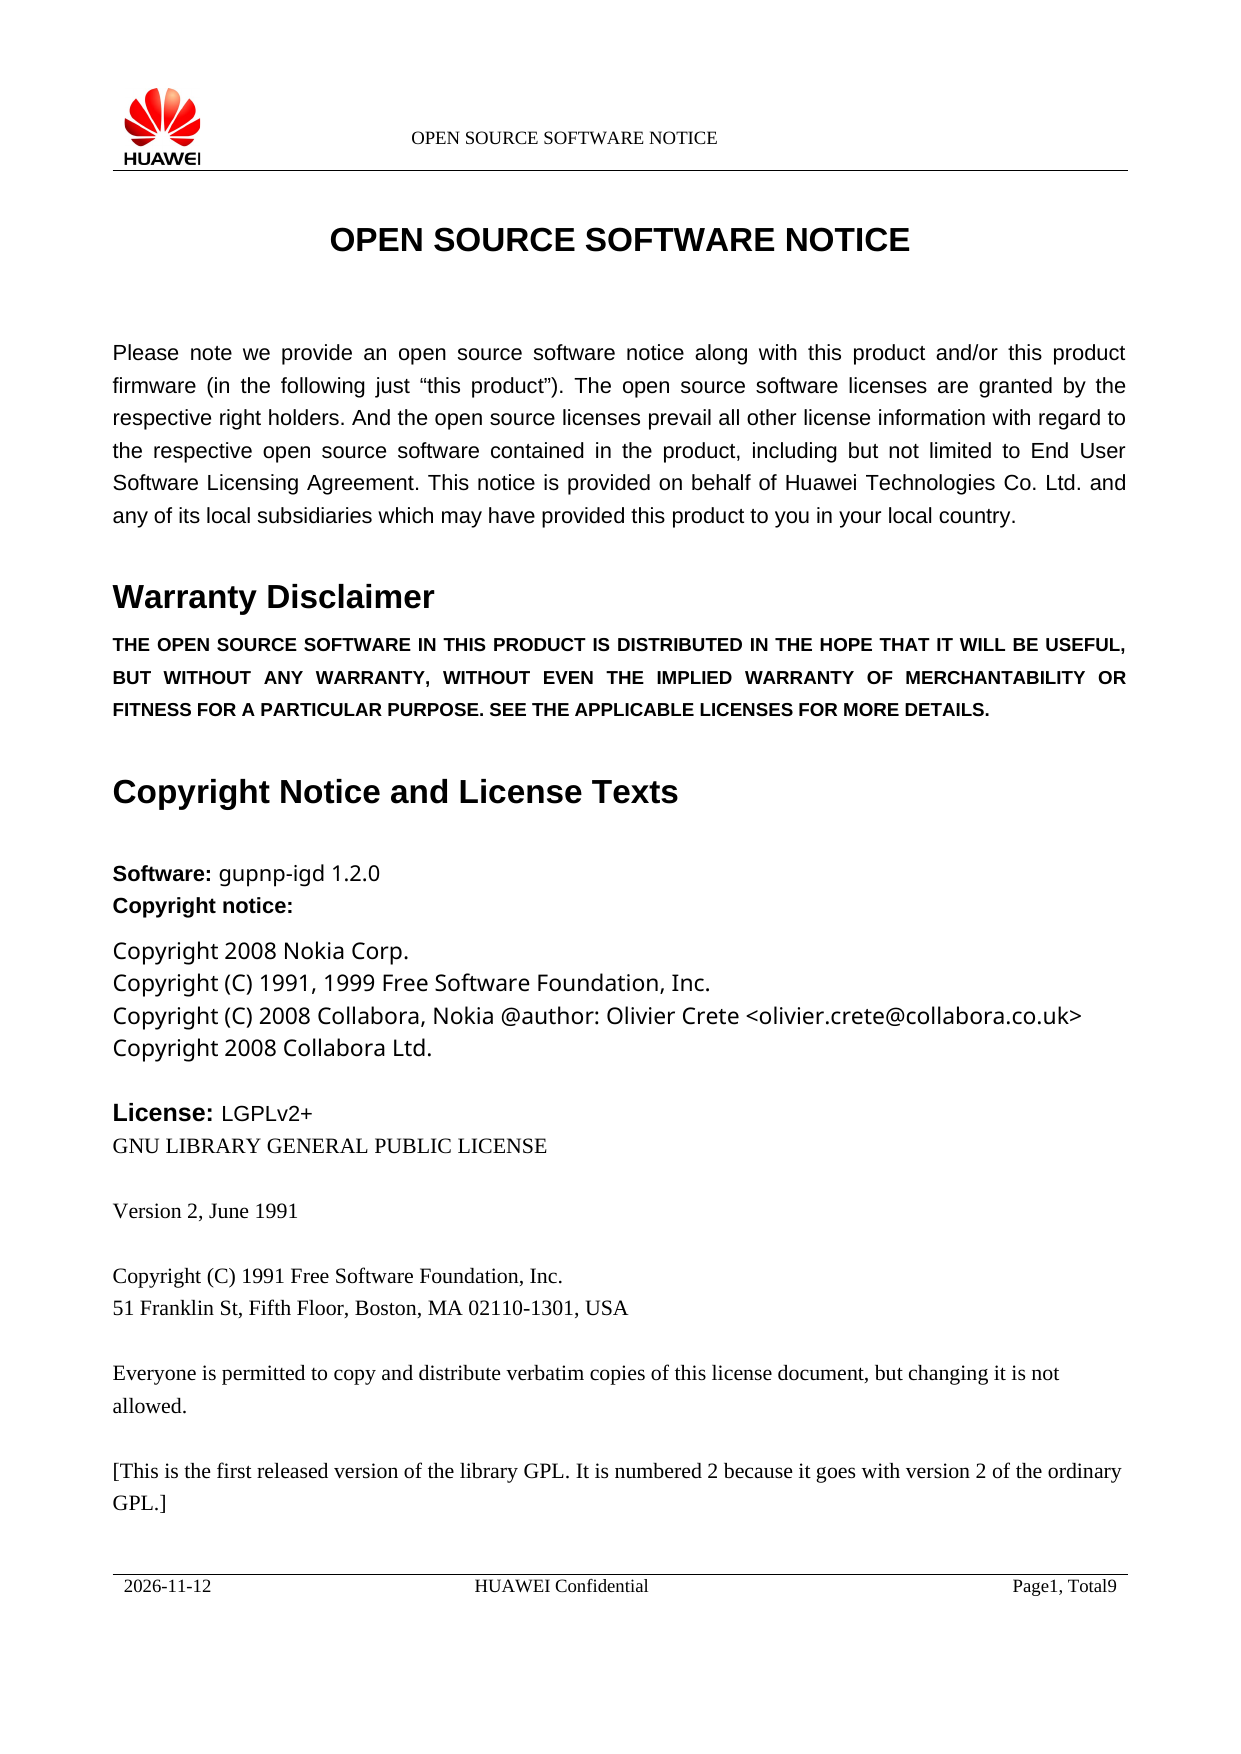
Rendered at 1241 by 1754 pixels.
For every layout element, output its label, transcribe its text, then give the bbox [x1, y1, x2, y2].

picture [124, 88, 201, 165]
text Copyright Notice and License Texts [112, 759, 1128, 824]
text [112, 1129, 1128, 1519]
text License: LGPLv2+ [112, 1096, 1128, 1129]
text Warranty Disclaimer [112, 564, 1128, 629]
title Software: gupnp-igd 1.2.0 [112, 856, 1128, 889]
text Copyright 2008 Nokia Corp. Copyright (C) 1991, 1999 Free Software Foundation, Inc. Copyright (C) 2008 Collabora, Nokia @author: Olivier Crete <olivier.crete@collabora.co.uk> Copyright 2008 Collabora Ltd. [112, 934, 1128, 1096]
text The open source software in this product is distributed in the hope that it will be useful, but WITHOUT ANY WARRANTY, without even the implied warranty of MERCHANTABILITY or FITNESS FOR A PARTICULAR PURPOSE. See the applicable licenses for more details. [112, 629, 1128, 726]
text Please note we provide an open source software notice along with this product and/or this product firmware (in the following just “this product”). The open source software licenses are granted by the respective right holders. And the open source licenses prevail all other license information with regard to the respective open source software contained in the product, including but not limited to End User Software Licensing Agreement. This notice is provided on behalf of Huawei Technologies Co. Ltd. and any of its local subsidiaries which may have provided this product to you in your local country. [112, 336, 1128, 531]
text Copyright notice: [112, 889, 1128, 921]
text OPEN SOURCE SOFTWARE NOTICE [112, 206, 1128, 271]
